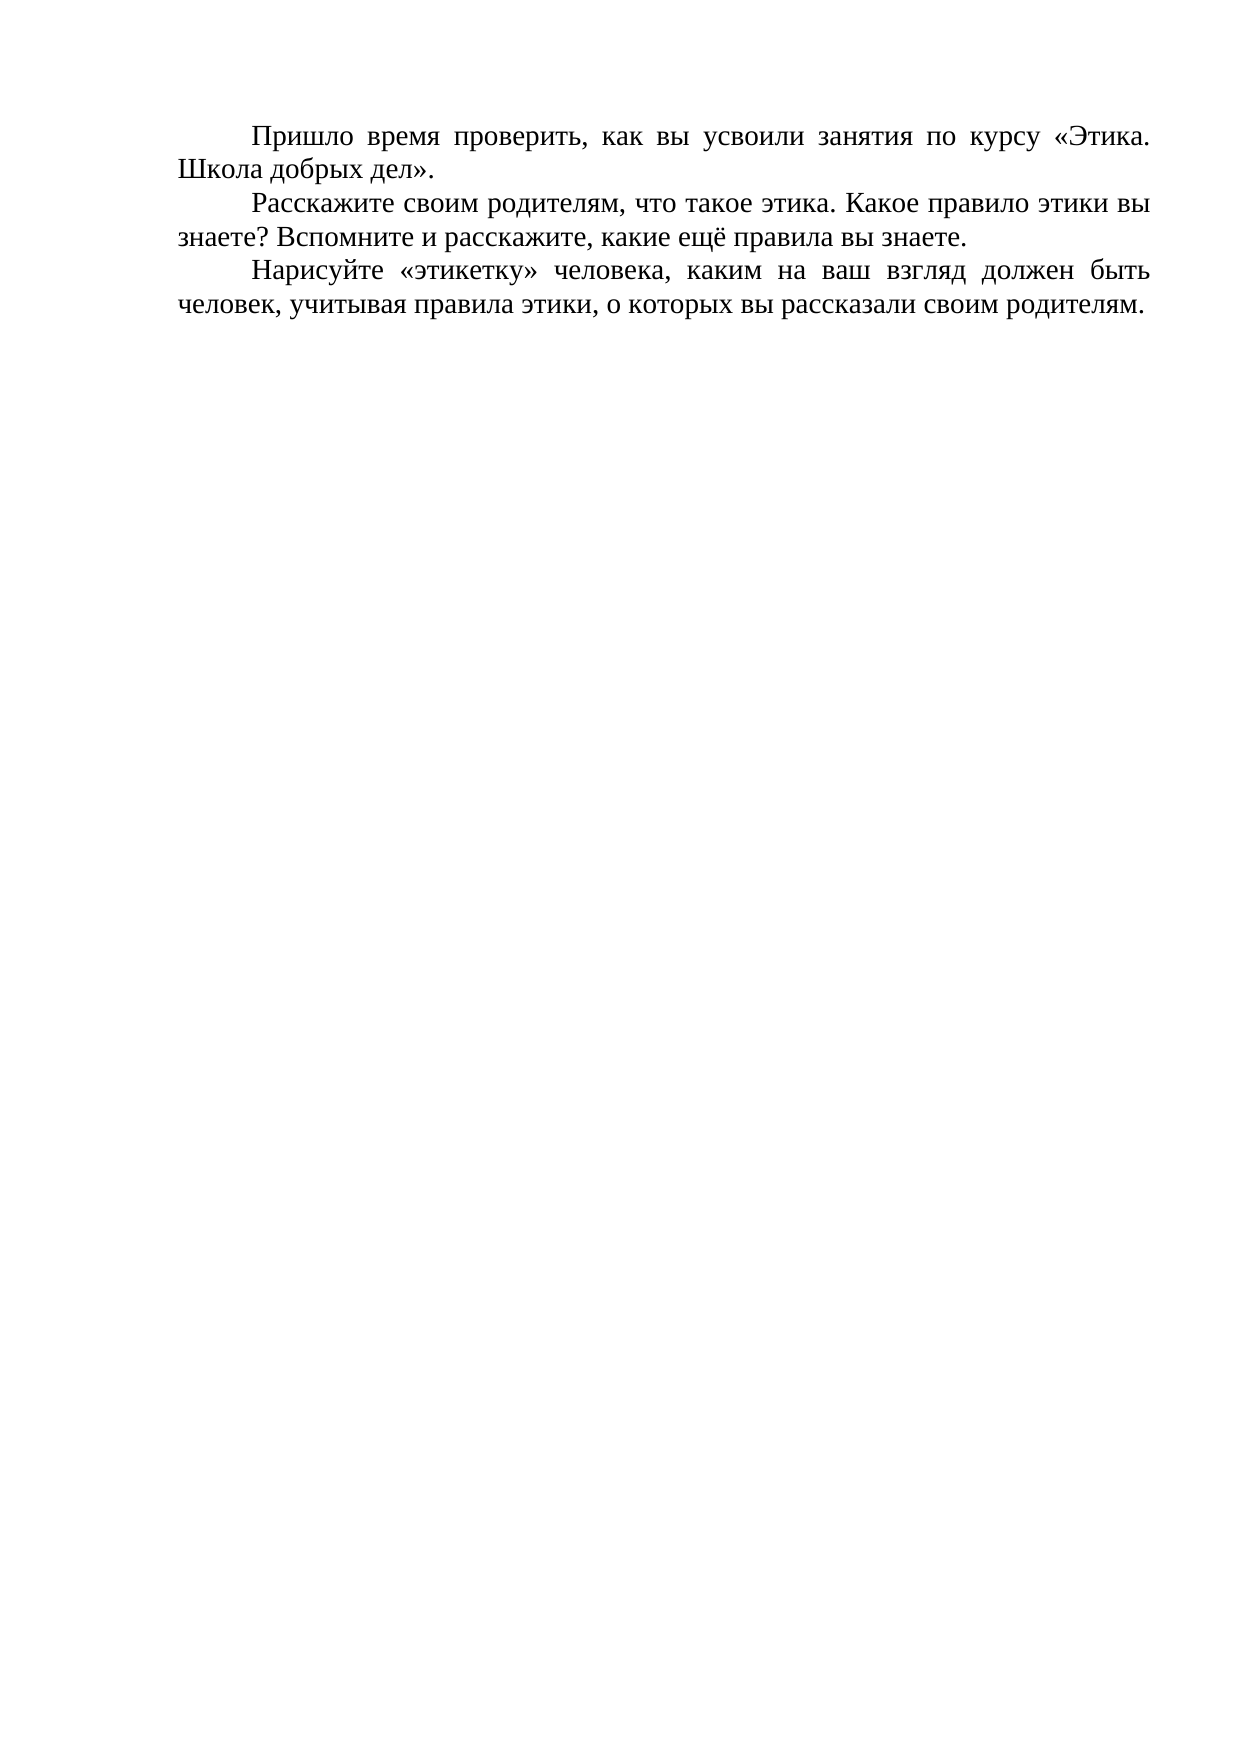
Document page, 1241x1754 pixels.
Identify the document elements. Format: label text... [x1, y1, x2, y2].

text Расскажите своим родителям, что такое этика. Какое правило этики вы знаете? Вспомните и расскажите, какие ещё правила вы знаете. [177, 185, 1152, 252]
text Нарисуйте «этикетку» человека, каким на ваш взгляд должен быть человек, учитывая правила этики, о которых вы рассказали своим родителям. [177, 252, 1152, 319]
text Пришло время проверить, как вы усвоили занятия по курсу «Этика. Школа добрых дел». [177, 118, 1152, 185]
